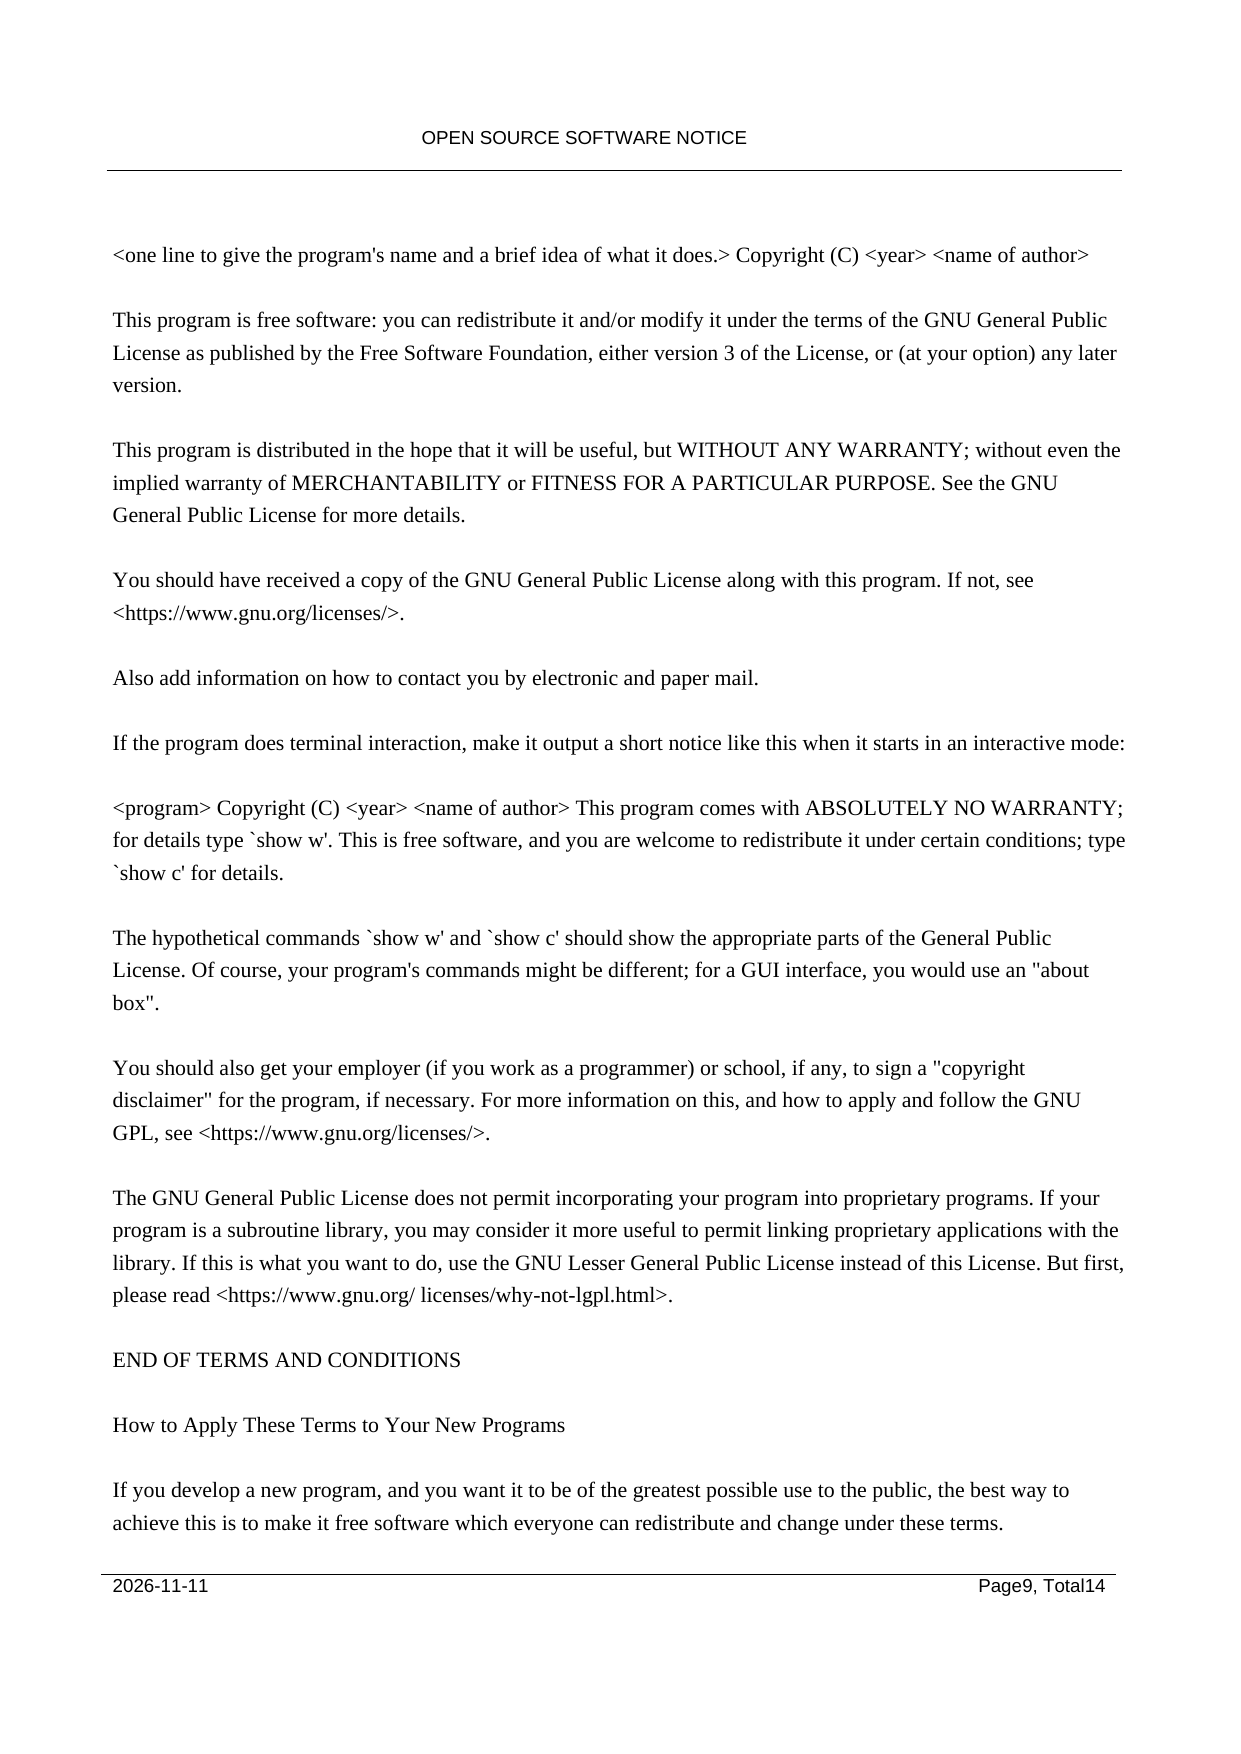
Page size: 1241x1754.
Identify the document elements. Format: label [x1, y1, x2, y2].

text [112, 206, 1128, 1539]
